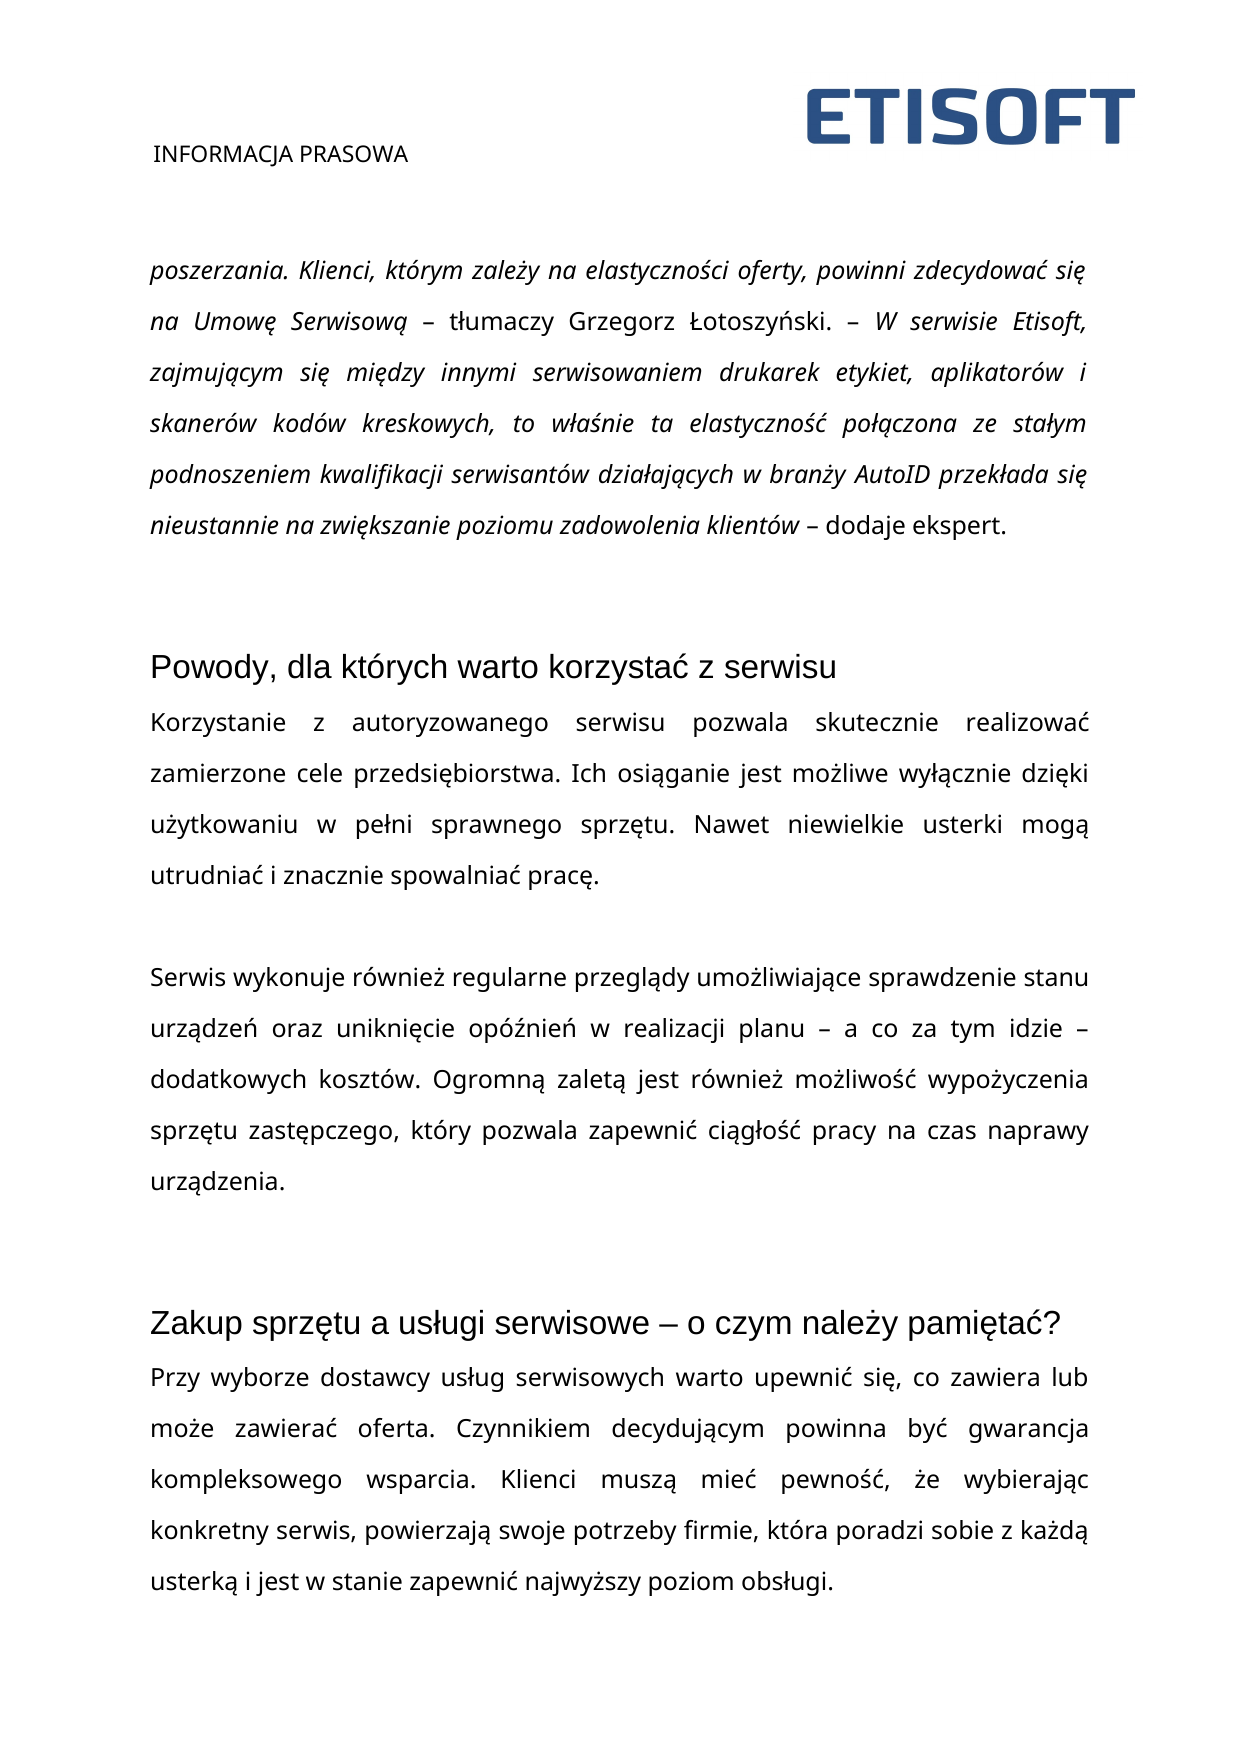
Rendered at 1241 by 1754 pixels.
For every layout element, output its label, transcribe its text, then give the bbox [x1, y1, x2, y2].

text Przy wyborze dostawcy usług serwisowych warto upewnić się, co zawiera lub może zawierać oferta. Czynnikiem decydującym powinna być gwarancja kompleksowego wsparcia. Klienci muszą mieć pewność, że wybierając konkretny serwis, powierzają swoje potrzeby firmie, która poradzi sobie z każdą usterką i jest w stanie zapewnić najwyższy poziom obsługi. [150, 1360, 1090, 1598]
subtitle Powody, dla których warto korzystać z serwisu [150, 647, 1090, 686]
picture [792, 72, 1143, 161]
text Korzystanie z autoryzowanego serwisu pozwala skutecznie realizować zamierzone cele przedsiębiorstwa. Ich osiąganie jest możliwe wyłącznie dzięki użytkowaniu w pełni sprawnego sprzętu. Nawet niewielkie usterki mogą utrudniać i znacznie spowalniać pracę. [150, 704, 1090, 891]
text Serwis wykonuje również regularne przeglądy umożliwiające sprawdzenie stanu urządzeń oraz uniknięcie opóźnień w realizacji planu – a co za tym idzie – dodatkowych kosztów. Ogromną zaletą jest również możliwość wypożyczenia sprzętu zastępczego, który pozwala zapewnić ciągłość pracy na czas naprawy urządzenia. [150, 959, 1090, 1198]
subtitle Zakup sprzętu a usługi serwisowe – o czym należy pamiętać? [150, 1303, 1090, 1342]
